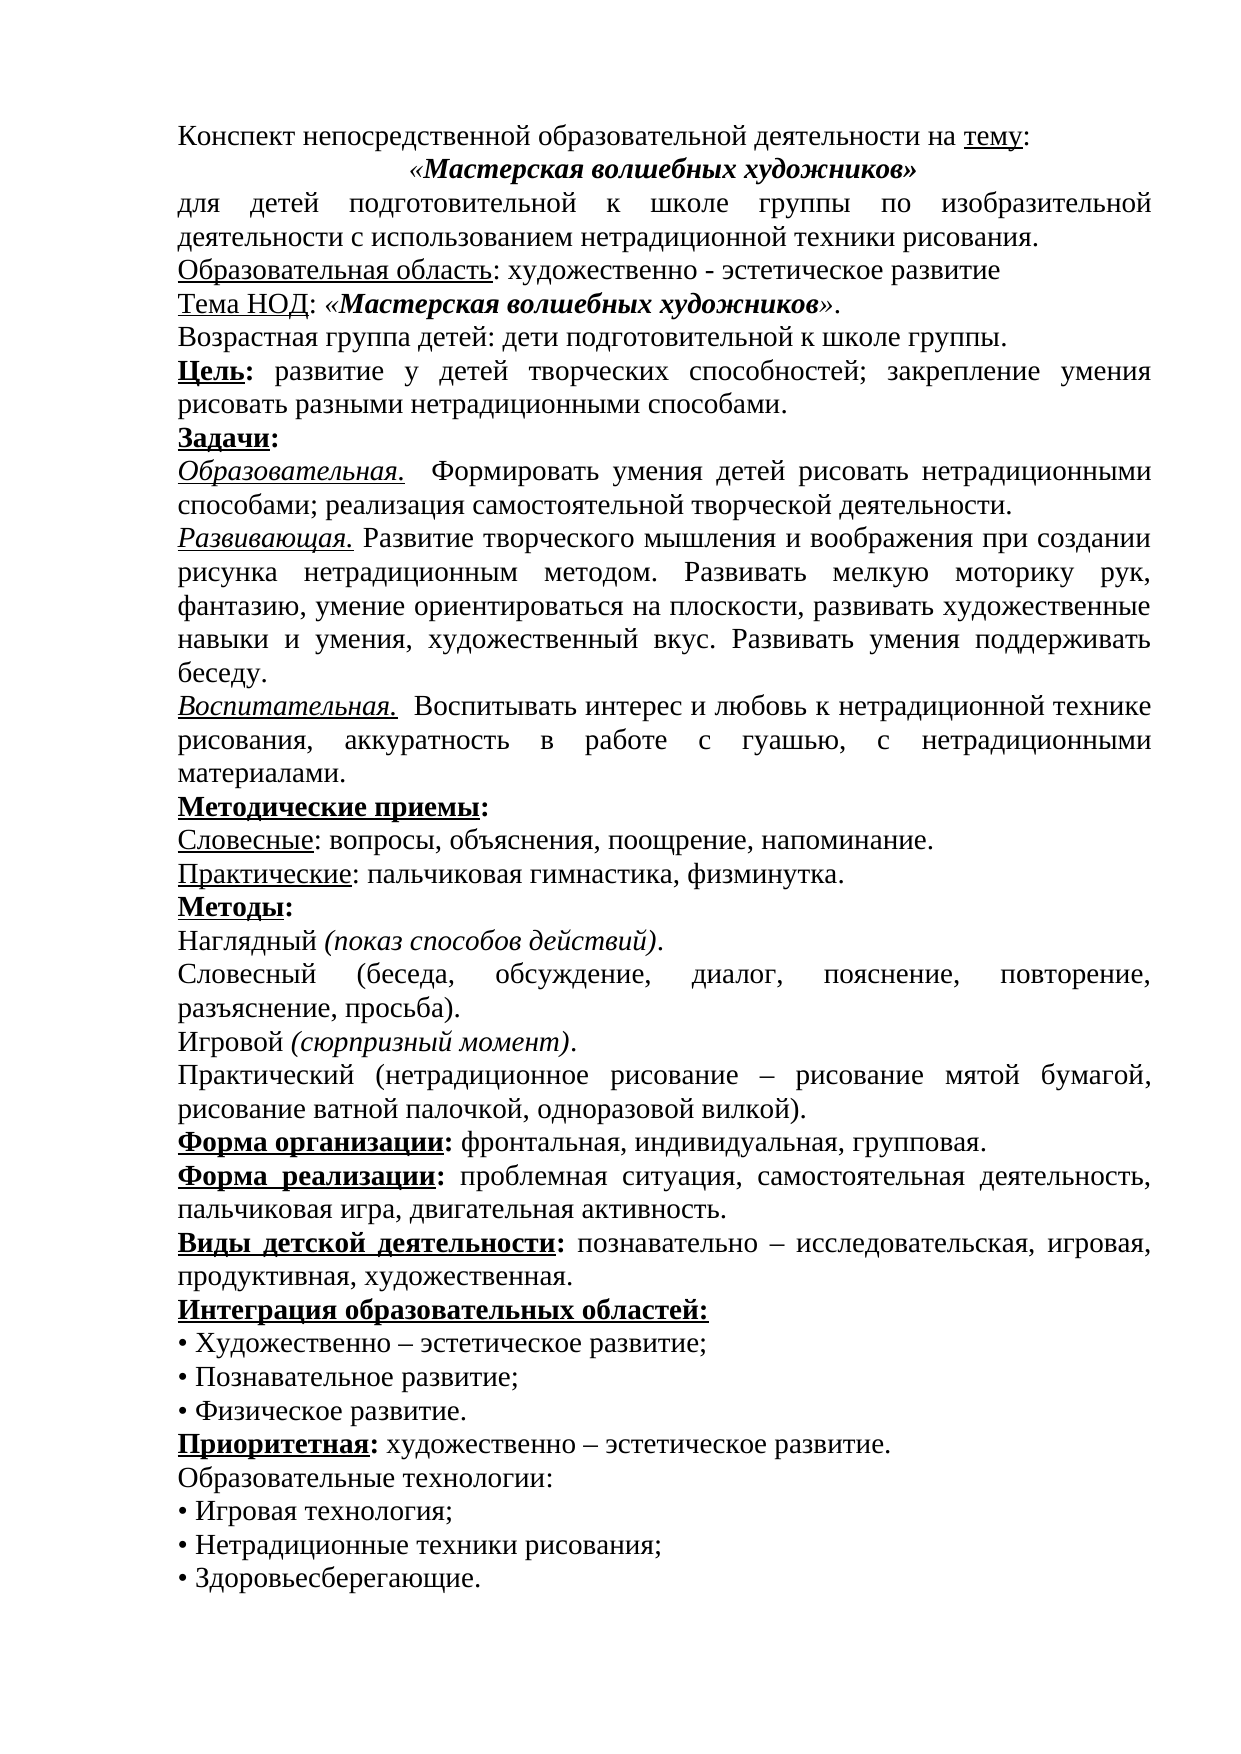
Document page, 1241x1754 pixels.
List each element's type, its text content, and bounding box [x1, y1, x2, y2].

text Возрастная группа детей: дети подготовительной к школе группы. [177, 319, 1152, 353]
text Конспект непосредственной образовательной деятельности на тему: [177, 118, 1152, 152]
text Наглядный (показ способов действий). [177, 923, 1152, 957]
text Задачи: [177, 420, 1152, 453]
text • Нетрадиционные техники рисования; [177, 1527, 1152, 1560]
text Методические приемы: [177, 789, 1152, 822]
text Игровой (сюрпризный момент). [177, 1024, 1152, 1057]
text Практический (нетрадиционное рисование – рисование мятой бумагой, рисование ватной палочкой, одноразовой вилкой). [177, 1057, 1152, 1124]
text • Здоровьесберегающие. [177, 1560, 1152, 1594]
text Форма реализации: проблемная ситуация, самостоятельная деятельность, пальчиковая игра, двигательная активность. [177, 1158, 1152, 1225]
text Интеграция образовательных областей: [177, 1292, 1152, 1326]
text Тема НОД: «Мастерская волшебных художников». [177, 286, 1152, 319]
text Словесный (беседа, обсуждение, диалог, пояснение, повторение, разъяснение, просьба). [177, 957, 1152, 1024]
text Образовательная. Формировать умения детей рисовать нетрадиционными способами; реализация самостоятельной творческой деятельности. [177, 453, 1152, 521]
text Методы: [177, 889, 1152, 923]
text «Мастерская волшебных художников» [177, 152, 1152, 185]
text Приоритетная: художественно – эстетическое развитие. [177, 1426, 1152, 1460]
text Виды детской деятельности: познавательно – исследовательская, игровая, продуктивная, художественная. [177, 1225, 1152, 1292]
text Словесные: вопросы, объяснения, поощрение, напоминание. [177, 822, 1152, 856]
text • Художественно – эстетическое развитие; [177, 1326, 1152, 1359]
text • Познавательное развитие; [177, 1359, 1152, 1393]
text Цель: развитие у детей творческих способностей; закрепление умения рисовать разными нетрадиционными способами. [177, 353, 1152, 420]
text • Физическое развитие. [177, 1393, 1152, 1426]
text для детей подготовительной к школе группы по изобразительной деятельности с использованием нетрадиционной техники рисования. [177, 185, 1152, 252]
text Форма организации: фронтальная, индивидуальная, групповая. [177, 1124, 1152, 1158]
text Развивающая. Развитие творческого мышления и воображения при создании рисунка нетрадиционным методом. Развивать мелкую моторику рук, фантазию, умение ориентироваться на плоскости, развивать художественные навыки и умения, художественный вкус. Развивать умения поддерживать беседу. [177, 521, 1152, 688]
text Воспитательная. Воспитывать интерес и любовь к нетрадиционной технике рисования, аккуратность в работе с гуашью, с нетрадиционными материалами. [177, 688, 1152, 789]
text Образовательная область: художественно - эстетическое развитие [177, 252, 1152, 286]
text Образовательные технологии: [177, 1460, 1152, 1493]
text Практические: пальчиковая гимнастика, физминутка. [177, 856, 1152, 889]
text • Игровая технология; [177, 1493, 1152, 1527]
